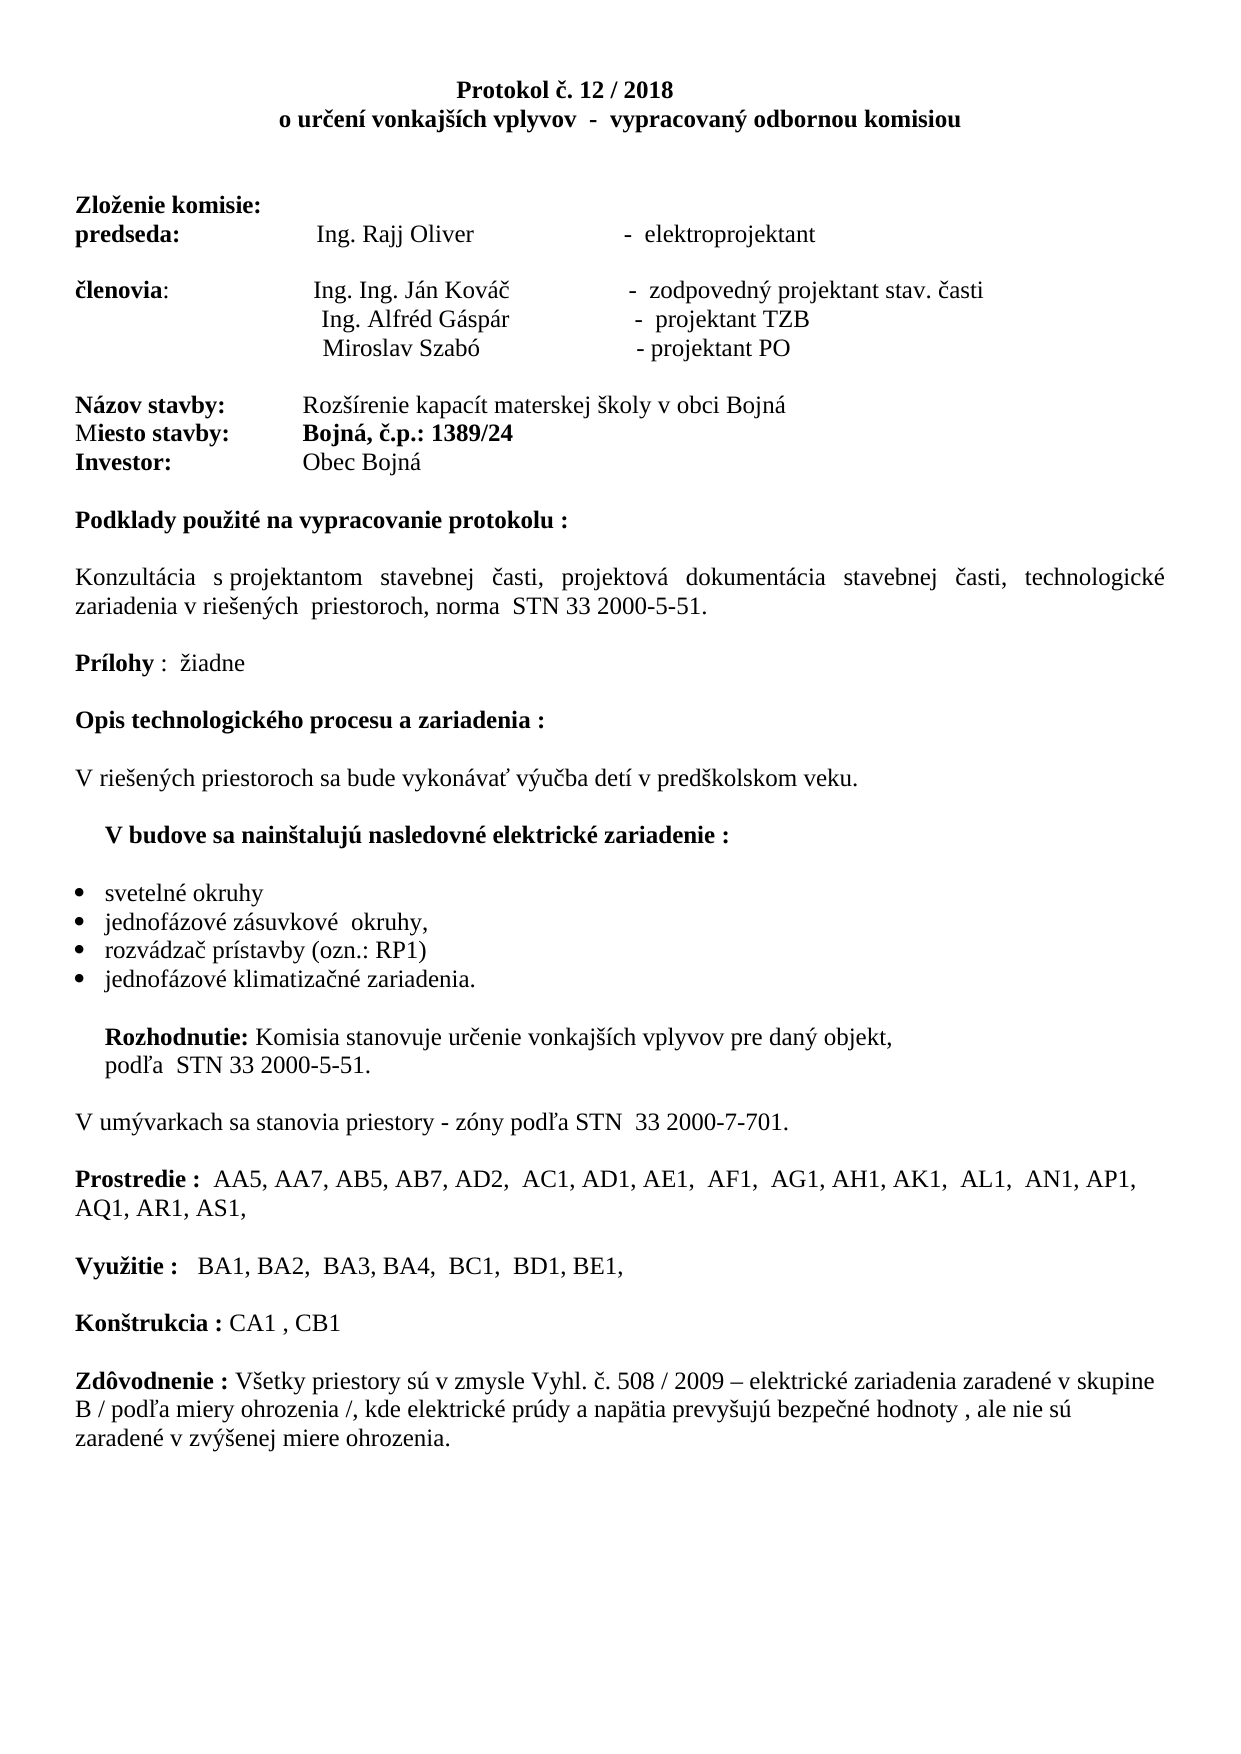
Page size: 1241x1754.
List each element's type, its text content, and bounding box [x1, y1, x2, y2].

text Zdôvodnenie : Všetky priestory sú v zmysle Vyhl. č. 508 / 2009 – elektrické zariadenia zaradené v skupine B / podľa miery ohrozenia /, kde elektrické prúdy a napätia prevyšujú bezpečné hodnoty , ale nie sú zaradené v zvýšenej miere ohrozenia. [75, 1366, 1165, 1452]
text Rozhodnutie: Komisia stanovuje určenie vonkajších vplyvov pre daný objekt, [104, 1022, 1165, 1050]
text Opis technologického procesu a zariadenia : [75, 705, 1165, 734]
text Využitie : BA1, BA2, BA3, BA4, BC1, BD1, BE1, [75, 1251, 1165, 1279]
text Ing. Alfréd Gáspár - projektant TZB [222, 304, 1165, 333]
text o určení vonkajších vplyvov - vypracovaný odbornou komisiou [75, 104, 1165, 132]
text predseda: Ing. Rajj Oliver - elektroprojektant [75, 219, 1165, 247]
text členovia: Ing. Ing. Ján Kováč - zodpovedný projektant stav. časti [75, 276, 1165, 304]
text Protokol č. 12 / 2018 [75, 75, 1165, 104]
text V umývarkach sa stanovia priestory - zóny podľa STN 33 2000-7-701. [75, 1107, 1165, 1136]
list jednofázové klimatizačné zariadenia. [75, 964, 1165, 993]
text podľa STN 33 2000-5-51. [104, 1050, 1165, 1079]
text Investor: Obec Bojná [75, 447, 1165, 476]
text Podklady použité na vypracovanie protokolu : [75, 505, 1165, 533]
text Názov stavby: Rozšírenie kapacít materskej školy v obci Bojná [75, 390, 1165, 418]
text V budove sa nainštalujú nasledovné elektrické zariadenie : [104, 820, 1165, 849]
text Miesto stavby: Bojná, č.p.: 1389/24 [75, 418, 1165, 447]
text V riešených priestoroch sa bude vykonávať výučba detí v predškolskom veku. [75, 763, 1165, 792]
text Prílohy : žiadne [75, 648, 1165, 677]
list jednofázové zásuvkové okruhy, [75, 907, 1165, 935]
text Konzultácia s projektantom stavebnej časti, projektová dokumentácia stavebnej časti, technologické zariadenia v riešených priestoroch, norma STN 33 2000-5-51. [75, 562, 1165, 620]
text Prostredie : AA5, AA7, AB5, AB7, AD2, AC1, AD1, AE1, AF1, AG1, AH1, AK1, AL1, AN1, AP1, AQ1, AR1, AS1, [75, 1164, 1165, 1222]
list svetelné okruhy [75, 878, 1165, 907]
text Miroslav Szabó - projektant PO [75, 333, 1165, 362]
text Konštrukcia : CA1 , CB1 [75, 1308, 1165, 1337]
list rozvádzač prístavby (ozn.: RP1) [75, 935, 1165, 964]
text Zloženie komisie: [75, 190, 1165, 219]
